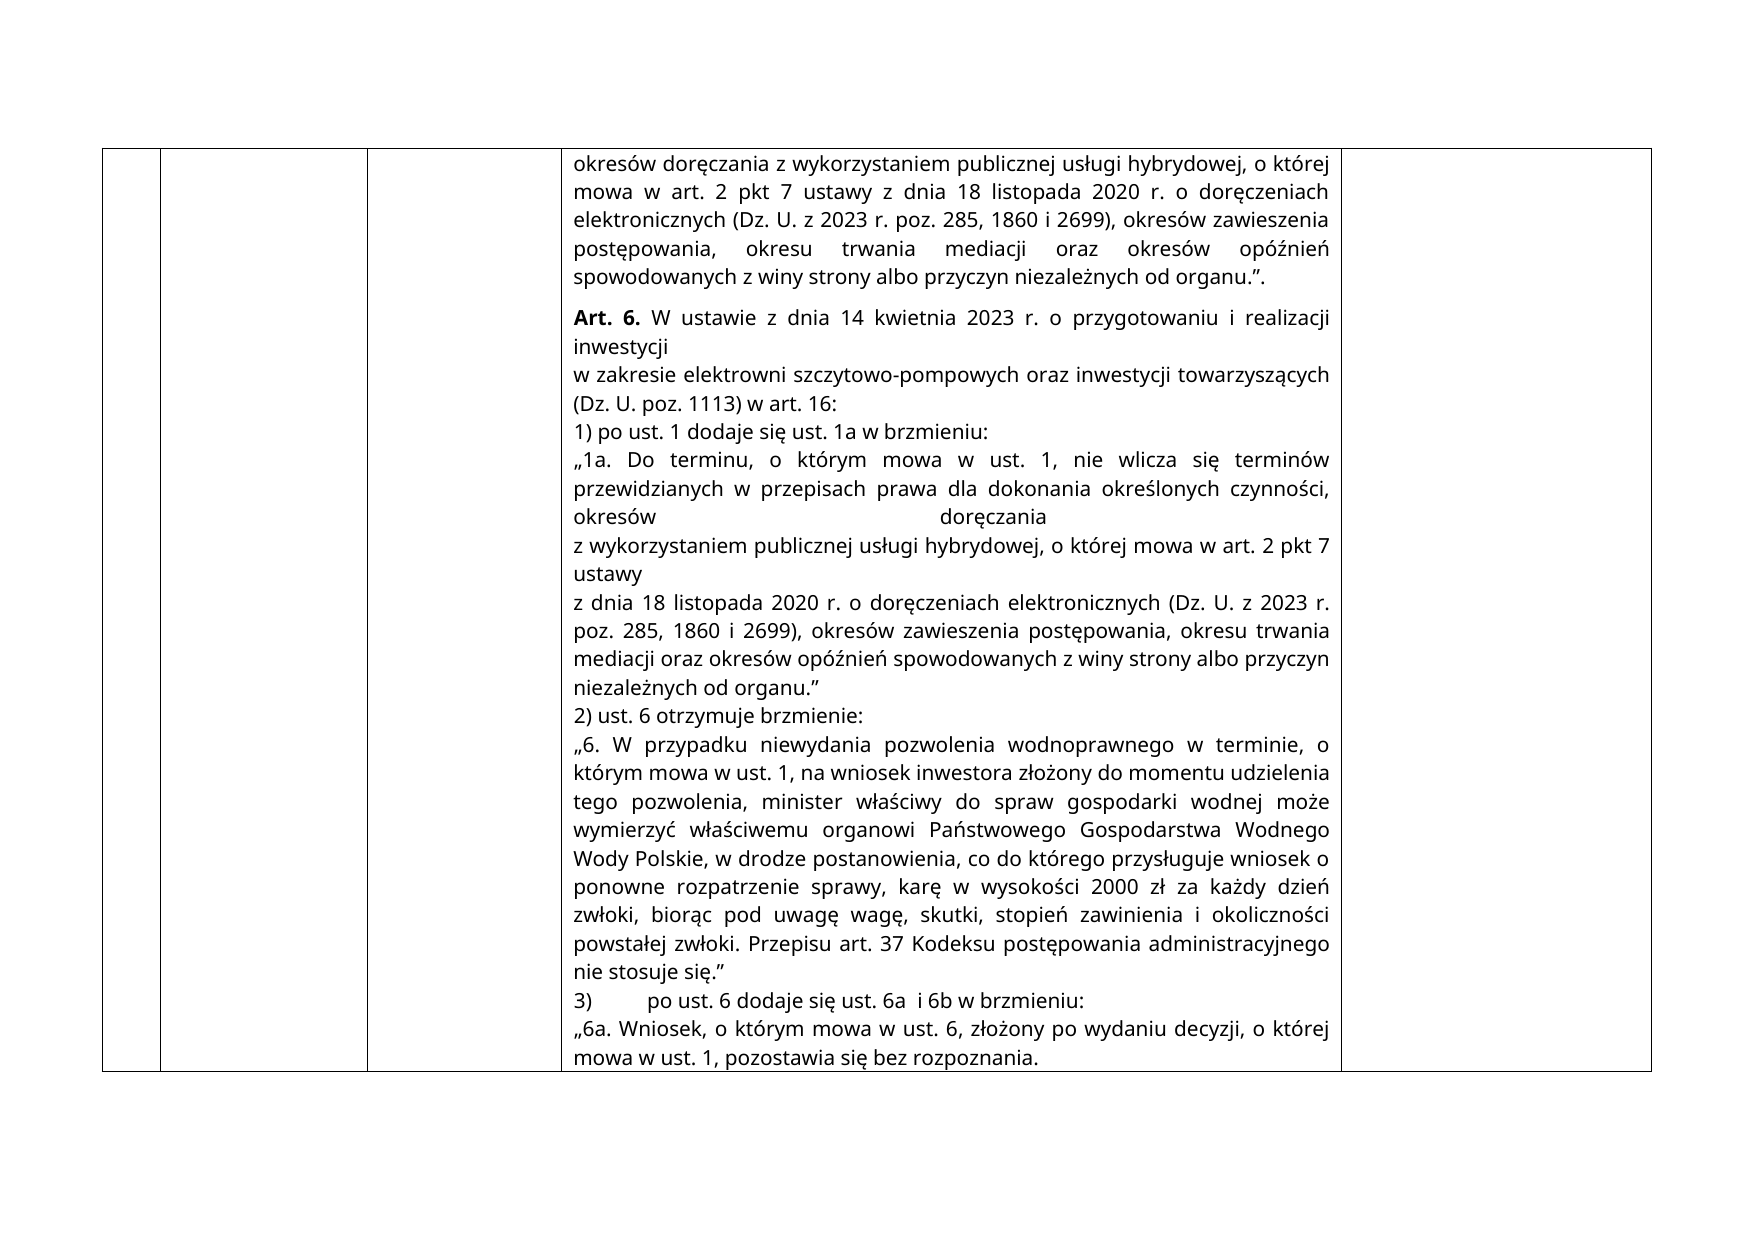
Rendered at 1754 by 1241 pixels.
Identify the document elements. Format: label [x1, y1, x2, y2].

table_cell [368, 149, 561, 1071]
table_cell [103, 149, 160, 1071]
table_cell [161, 149, 367, 1071]
table_cell [562, 149, 1341, 1071]
table_cell [1342, 149, 1651, 1071]
